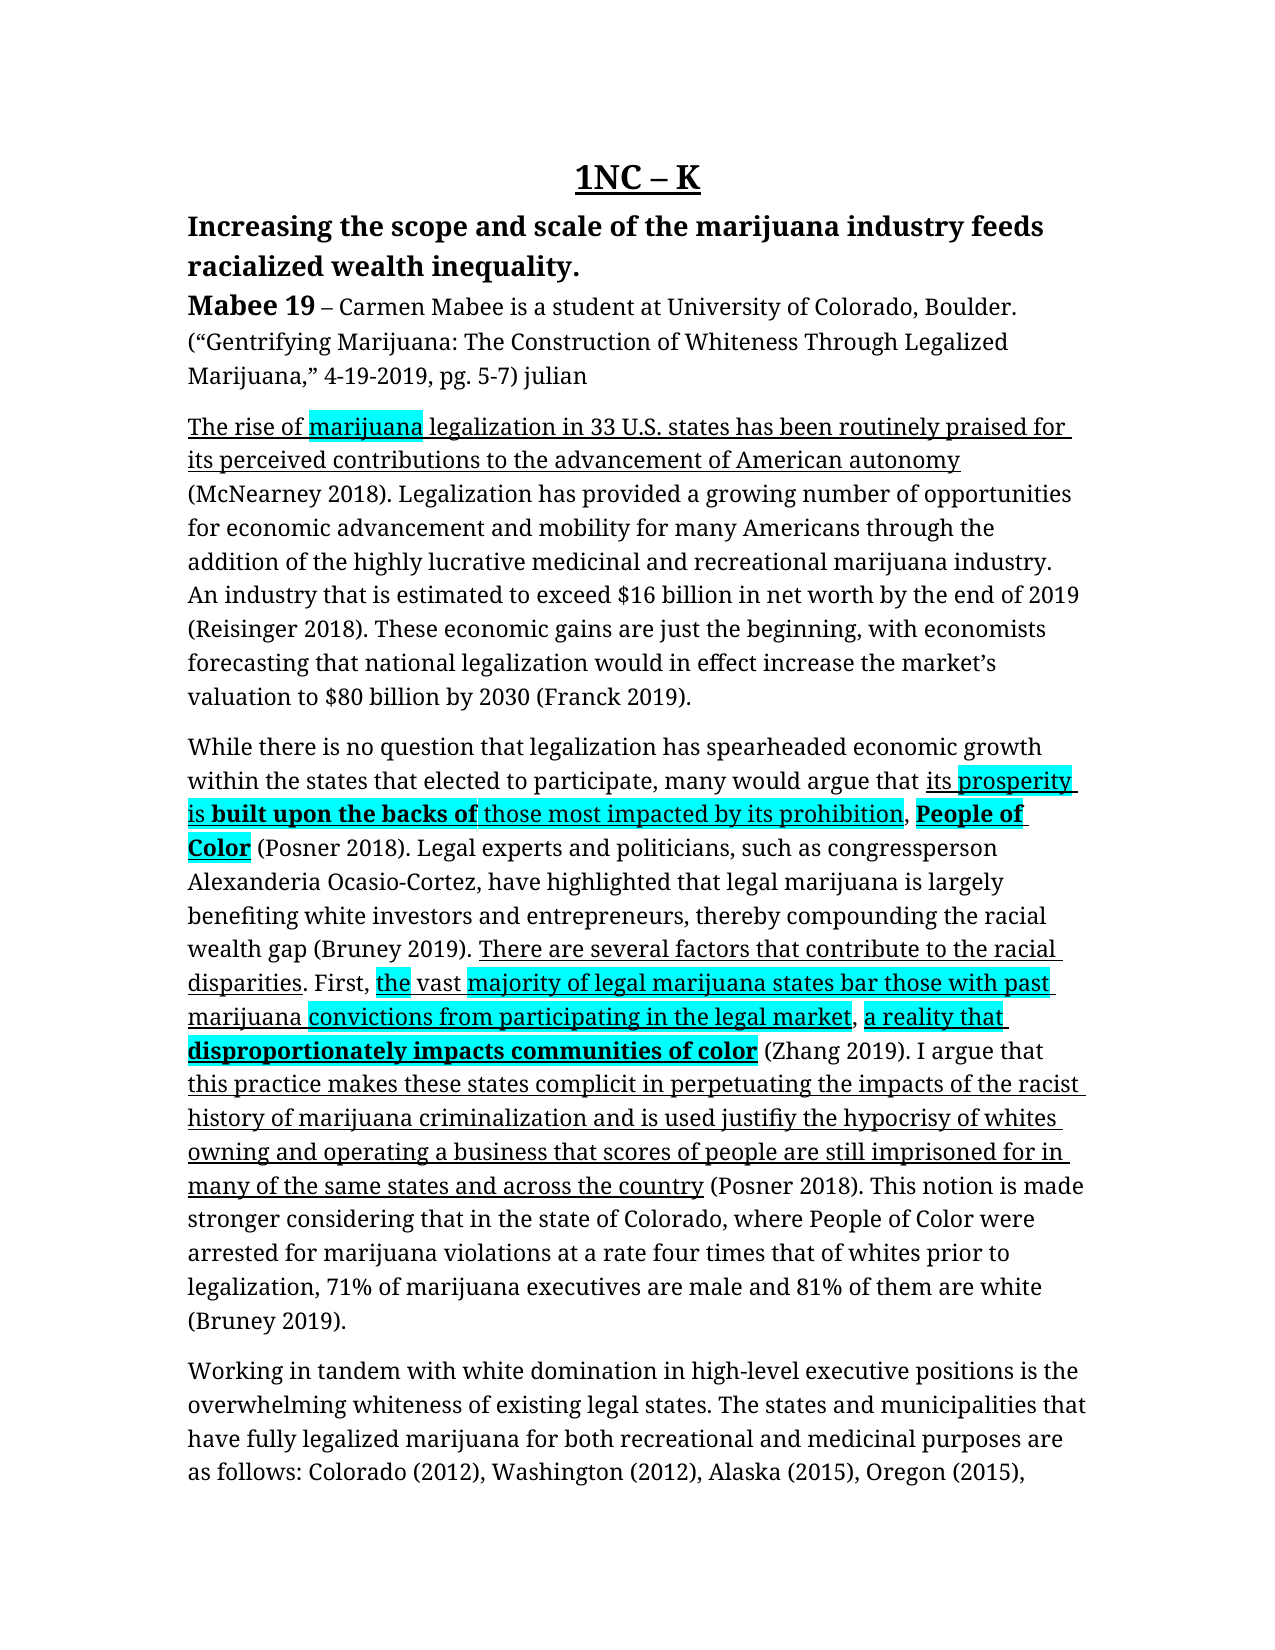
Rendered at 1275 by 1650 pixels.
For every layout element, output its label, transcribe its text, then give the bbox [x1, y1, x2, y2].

subtitle 1NC – K [187, 154, 1087, 199]
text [187, 1355, 1087, 1487]
text The rise of marijuana legalization in 33 U.S. states has been routinely praised for its perceived contributions to the advancement of American autonomy (McNearney 2018). Legalization has provided a growing number of opportunities for economic advancement and mobility for many Americans through the addition of the highly lucrative medicinal and recreational marijuana industry. An industry that is estimated to exceed $16 billion in net worth by the end of 2019 (Reisinger 2018). These economic gains are just the beginning, with economists forecasting that national legalization would in effect increase the market’s valuation to $80 billion by 2030 (Franck 2019). [187, 410, 1087, 712]
text While there is no question that legalization has spearheaded economic growth within the states that elected to participate, many would argue that its prosperity is built upon the backs of those most impacted by its prohibition, People of Color (Posner 2018). Legal experts and politicians, such as congressperson Alexanderia Ocasio-Cortez, have highlighted that legal marijuana is largely benefiting white investors and entrepreneurs, thereby compounding the racial wealth gap (Bruney 2019). There are several factors that contribute to the racial disparities. First, the vast majority of legal marijuana states bar those with past marijuana convictions from participating in the legal market, a reality that disproportionately impacts communities of color (Zhang 2019). I argue that this practice makes these states complicit in perpetuating the impacts of the racist history of marijuana criminalization and is used justifiy the hypocrisy of whites owning and operating a business that scores of people are still imprisoned for in many of the same states and across the country (Posner 2018). This notion is made stronger considering that in the state of Colorado, where People of Color were arrested for marijuana violations at a rate four times that of whites prior to legalization, 71% of marijuana executives are male and 81% of them are white (Bruney 2019). [187, 731, 1087, 1336]
text Mabee 19 – Carmen Mabee is a student at University of Colorado, Boulder. (“Gentrifying Marijuana: The Construction of Whiteness Through Legalized Marijuana,” 4-19-2019, pg. 5-7) julian [187, 287, 1087, 391]
subtitle Increasing the scope and scale of the marijuana industry feeds racialized wealth inequality. [187, 207, 1087, 284]
